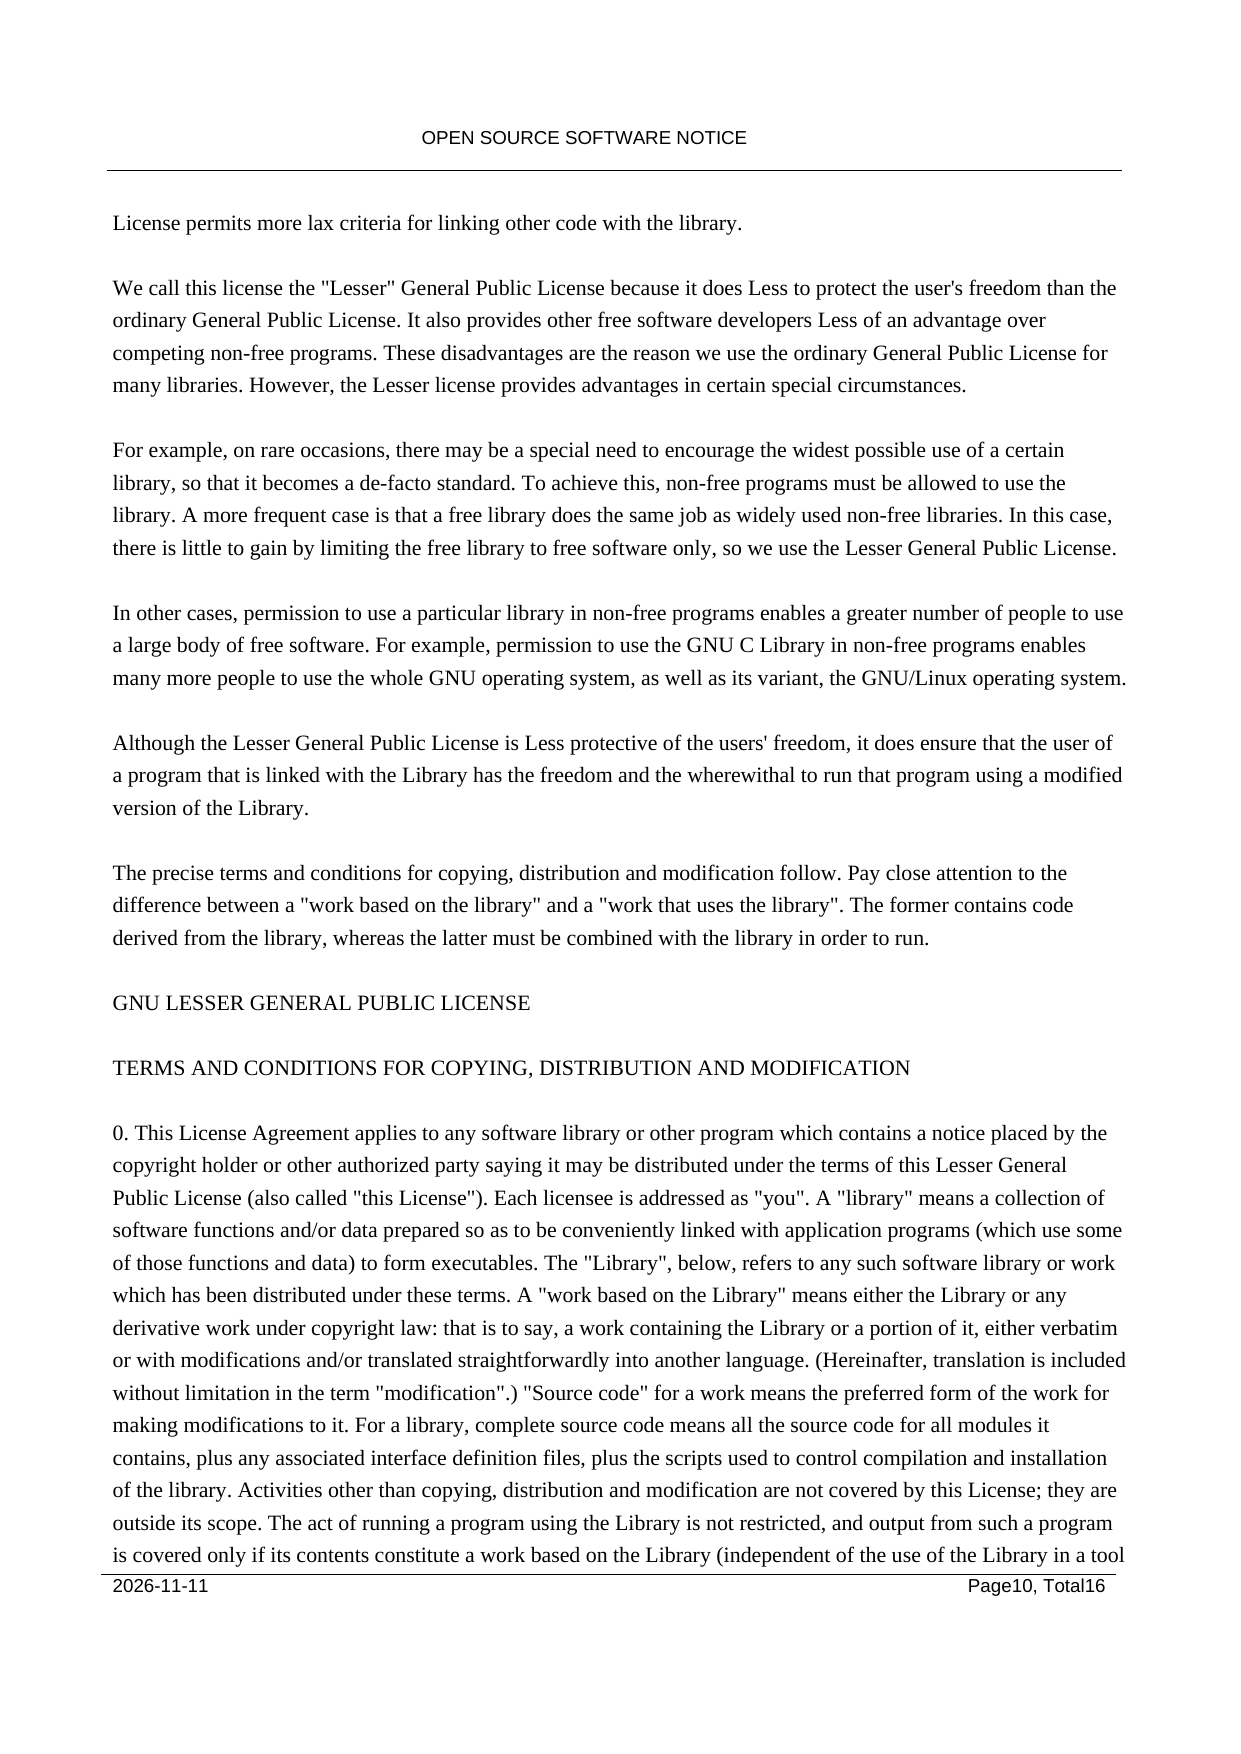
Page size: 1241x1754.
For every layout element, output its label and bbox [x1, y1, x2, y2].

text [112, 206, 1128, 1571]
